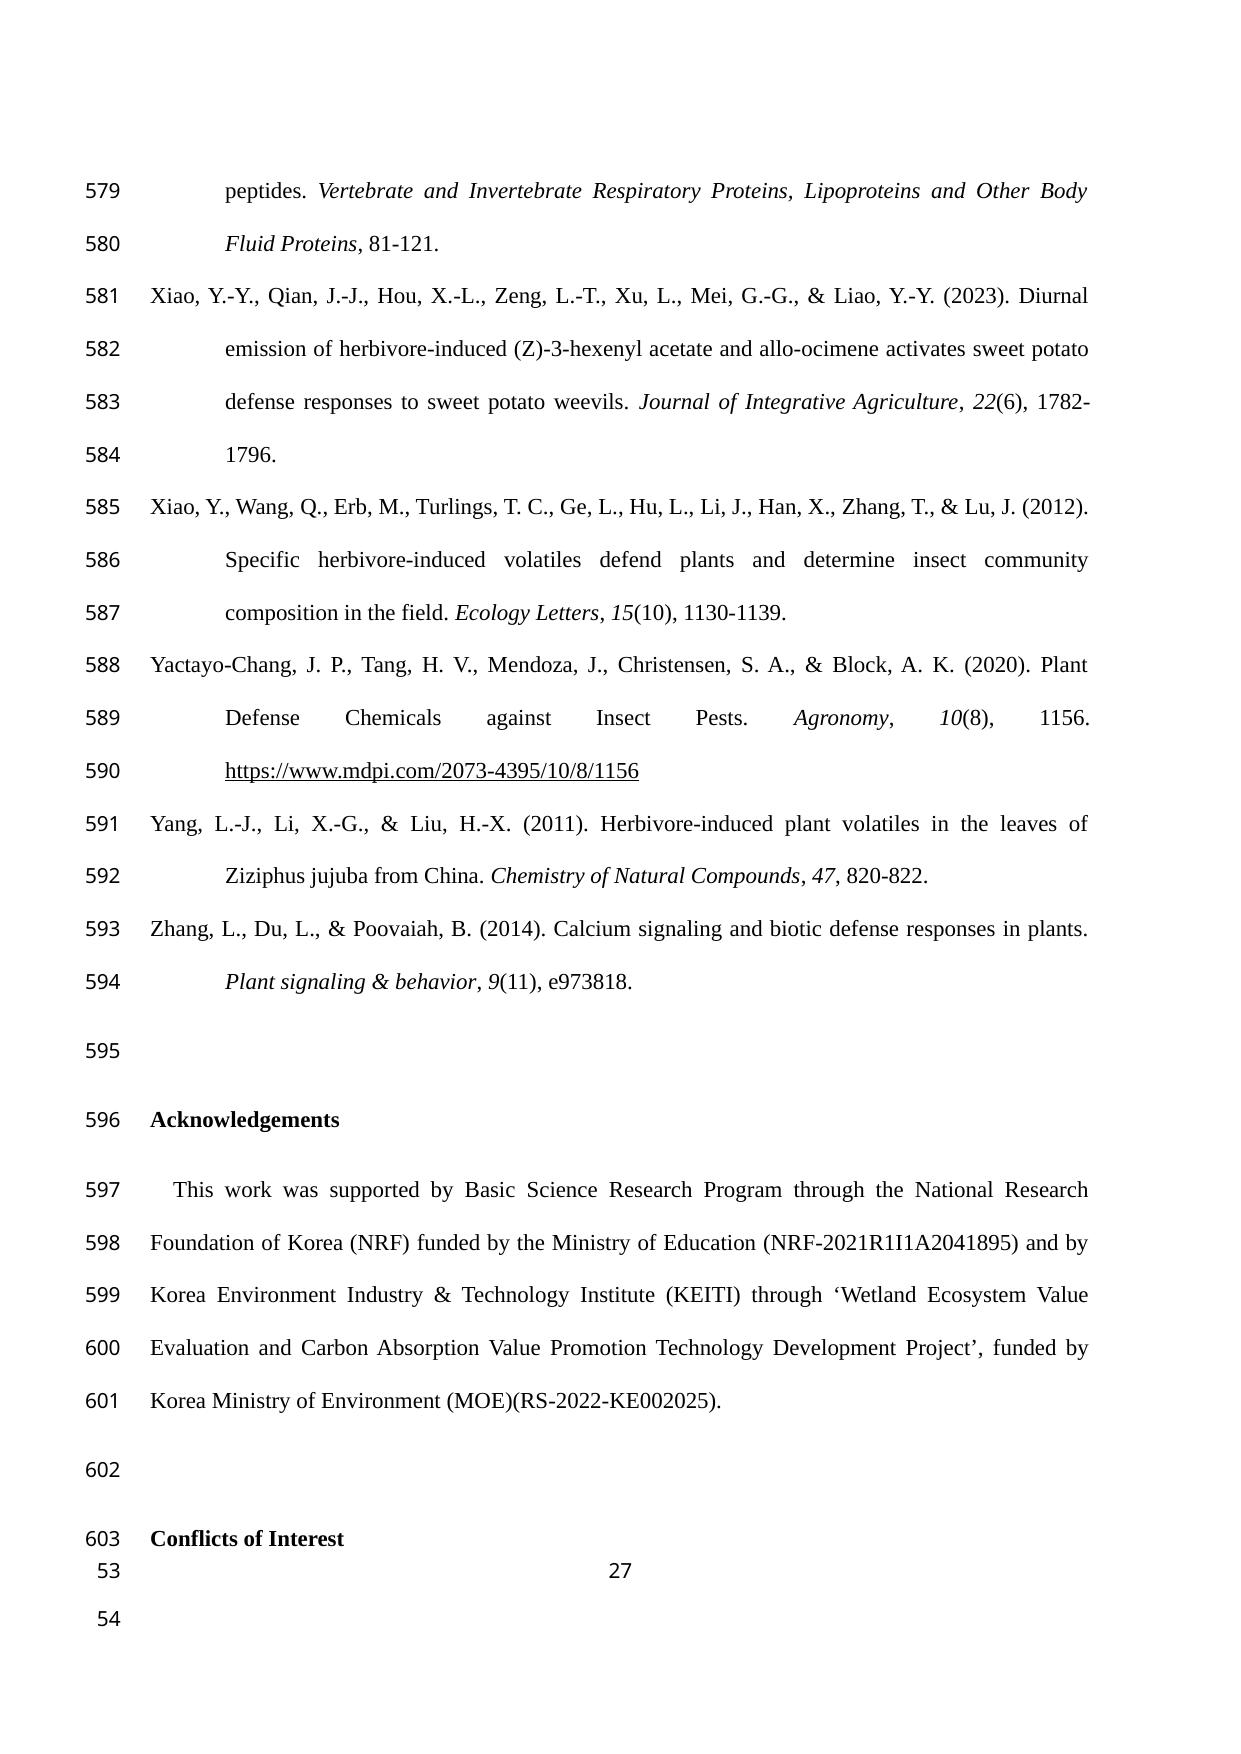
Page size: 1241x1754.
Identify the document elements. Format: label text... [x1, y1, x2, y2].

text Yang, L.-J., Li, X.-G., & Liu, H.-X. (2011). Herbivore-induced plant volatiles in the leaves of Ziziphus jujuba from China. Chemistry of Natural Compounds, 47, 820-822. [150, 810, 1090, 889]
text Zhang, L., Du, L., & Poovaiah, B. (2014). Calcium signaling and biotic defense responses in plants. Plant signaling & behavior, 9(11), e973818. [150, 915, 1090, 994]
text Yactayo-Chang, J. P., Tang, H. V., Mendoza, J., Christensen, S. A., & Block, A. K. (2020). Plant Defense Chemicals against Insect Pests. Agronomy, 10(8), 1156. https://www.mdpi.com/2073-4395/10/8/1156 [150, 652, 1090, 783]
text Acknowledgements [150, 1107, 1090, 1133]
text Conflicts of Interest [150, 1526, 1090, 1552]
text Xiao, Y., Wang, Q., Erb, M., Turlings, T. C., Ge, L., Hu, L., Li, J., Han, X., Zhang, T., & Lu, J. (2012). Specific herbivore‐induced volatiles defend plants and determine insect community composition in the field. Ecology Letters, 15(10), 1130-1139. [150, 493, 1090, 625]
text Xiao, Y.-Y., Qian, J.-J., Hou, X.-L., Zeng, L.-T., Xu, L., Mei, G.-G., & Liao, Y.-Y. (2023). Diurnal emission of herbivore-induced (Z)-3-hexenyl acetate and allo-ocimene activates sweet potato defense responses to sweet potato weevils. Journal of Integrative Agriculture, 22(6), 1782-1796. [150, 283, 1090, 467]
text This work was supported by Basic Science Research Program through the National Research Foundation of Korea (NRF) funded by the Ministry of Education (NRF-2021R1I1A2041895) and by Korea Environment Industry & Technology Institute (KEITI) through ‘Wetland Ecosystem Value Evaluation and Carbon Absorption Value Promotion Technology Development Project’, funded by Korea Ministry of Environment (MOE)(RS-2022-KE002025). [150, 1176, 1090, 1413]
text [150, 177, 1090, 256]
